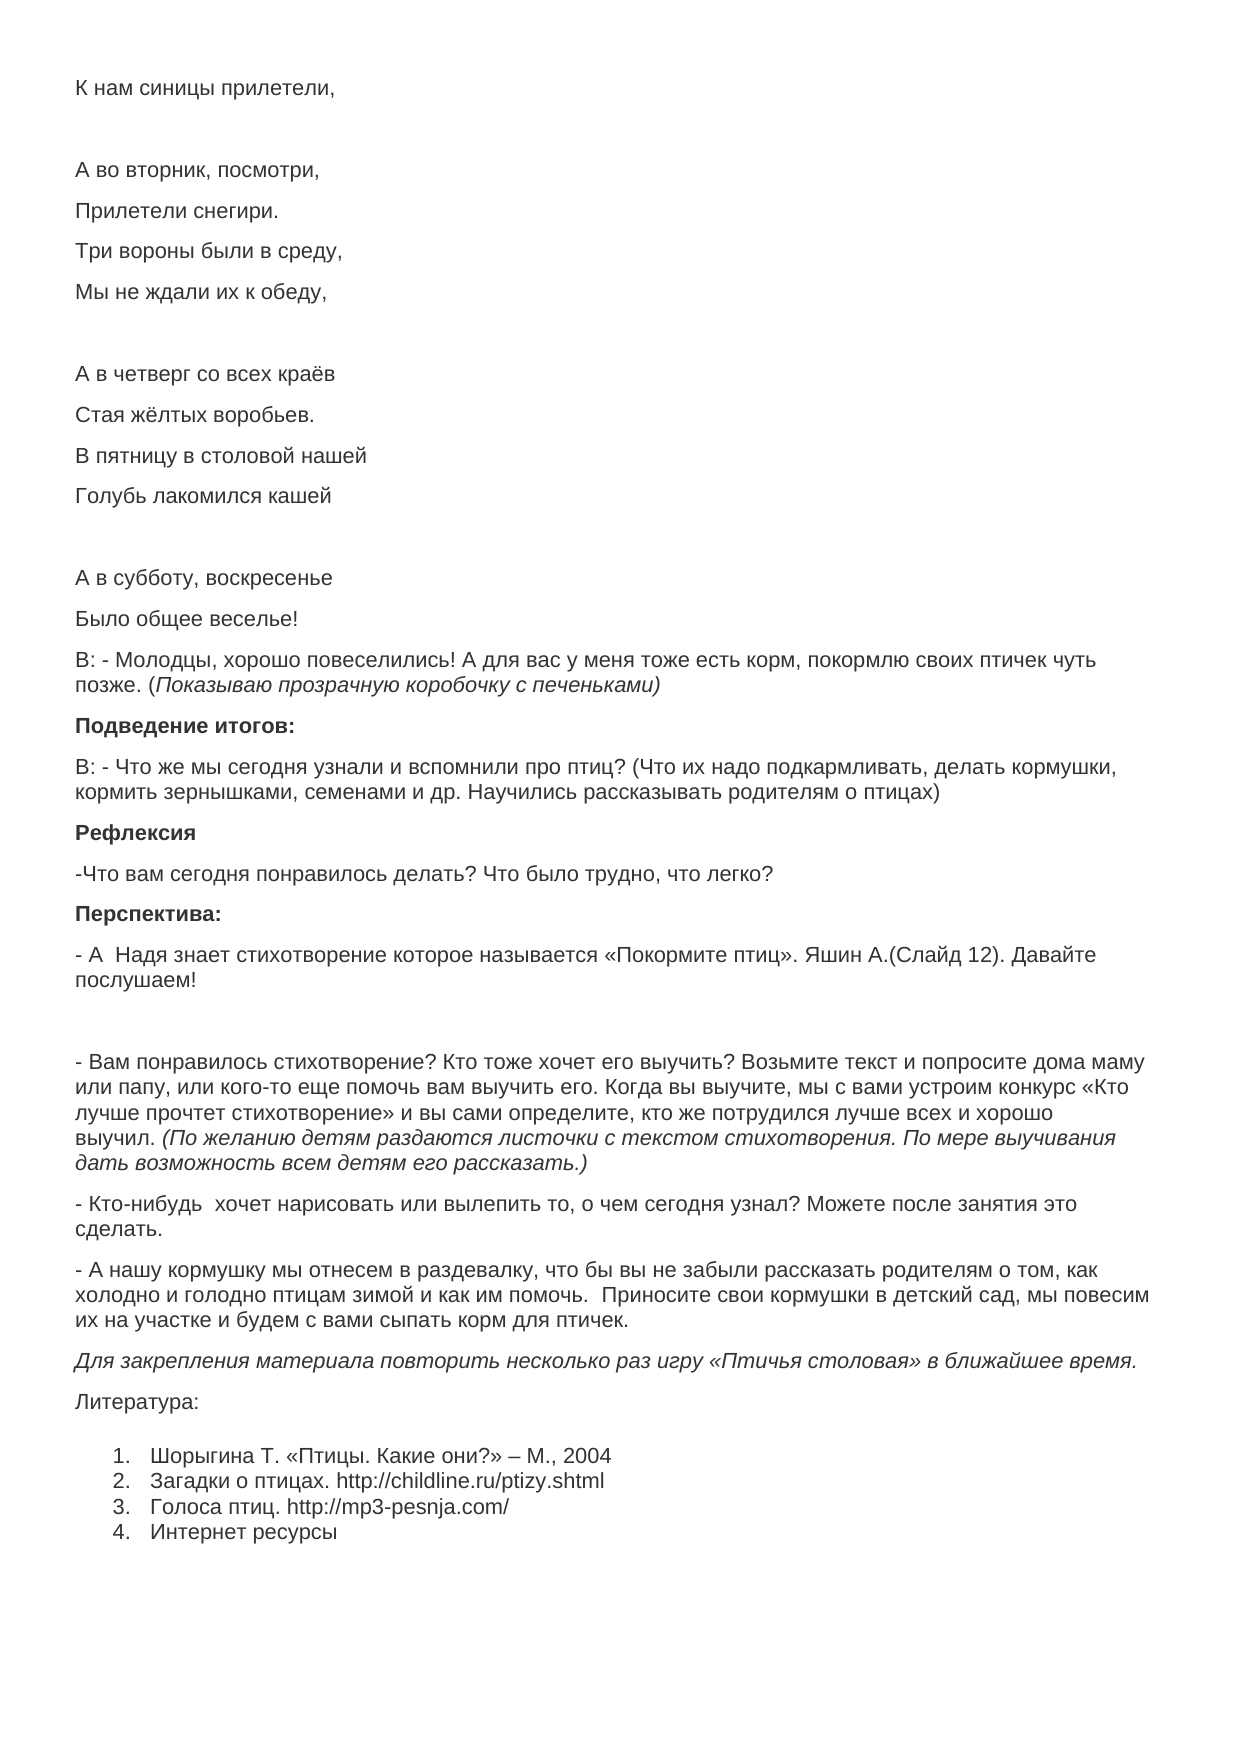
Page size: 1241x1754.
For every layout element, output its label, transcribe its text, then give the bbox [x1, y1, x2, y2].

text Мы не ждали их к обеду, [75, 279, 1165, 304]
text Литература: [75, 1389, 1165, 1414]
text - Кто-нибудь хочет нарисовать или вылепить то, о чем сегодня узнал? Можете после занятия это сделать. [75, 1191, 1165, 1241]
text Прилетели снегири. [75, 197, 1165, 223]
text - А Надя знает стихотворение которое называется «Покормите птиц». Яшин А.(Слайд 12). Давайте послушаем! [75, 942, 1165, 992]
text Подведение итогов: [75, 713, 1165, 738]
list Голоса птиц. http://mp3-pesnja.com/ [112, 1493, 1165, 1519]
text Перспектива: [75, 901, 1165, 926]
text -Что вам сегодня понравилось делать? Что было трудно, что легко? [75, 860, 1165, 886]
list Интернет ресурсы [112, 1519, 1165, 1544]
list Загадки о птицах. http://childline.ru/ptizy.shtml [112, 1468, 1165, 1493]
text Три вороны были в среду, [75, 238, 1165, 263]
text Для закрепления материала повторить несколько раз игру «Птичья столовая» в ближайшее время. [75, 1348, 1165, 1373]
text - А нашу кормушку мы отнесем в раздевалку, что бы вы не забыли рассказать родителям о том, как холодно и голодно птицам зимой и как им помочь. Приносите свои кормушки в детский сад, мы повесим их на участке и будем с вами сыпать корм для птичек. [75, 1257, 1165, 1332]
text А в субботу, воскресенье [75, 565, 1165, 590]
list Шорыгина Т. «Птицы. Какие они?» – М., 2004 [112, 1443, 1165, 1468]
text К нам синицы прилетели, [75, 75, 1165, 100]
text Рефлексия [75, 819, 1165, 845]
text В: - Молодцы, хорошо повеселились! А для вас у меня тоже есть корм, покормлю своих птичек чуть позже. (Показываю прозрачную коробочку с печеньками) [75, 647, 1165, 697]
text В пятницу в столовой нашей [75, 442, 1165, 468]
text А во вторник, посмотри, [75, 157, 1165, 182]
text Стая жёлтых воробьев. [75, 402, 1165, 427]
text Было общее веселье! [75, 606, 1165, 631]
text В: - Что же мы сегодня узнали и вспомнили про птиц? (Что их надо подкармливать, делать кормушки, кормить зернышками, семенами и др. Научились рассказывать родителям о птицах) [75, 753, 1165, 804]
text Голубь лакомился кашей [75, 483, 1165, 508]
text А в четверг со всех краёв [75, 361, 1165, 386]
text - Вам понравилось стихотворение? Кто тоже хочет его выучить? Возьмите текст и попросите дома маму или папу, или кого-то еще помочь вам выучить его. Когда вы выучите, мы с вами устроим конкурс «Кто лучше прочтет стихотворение» и вы сами определите, кто же потрудился лучше всех и хорошо выучил. (По желанию детям раздаются листочки с текстом стихотворения. По мере выучивания дать возможность всем детям его рассказать.) [75, 1049, 1165, 1175]
